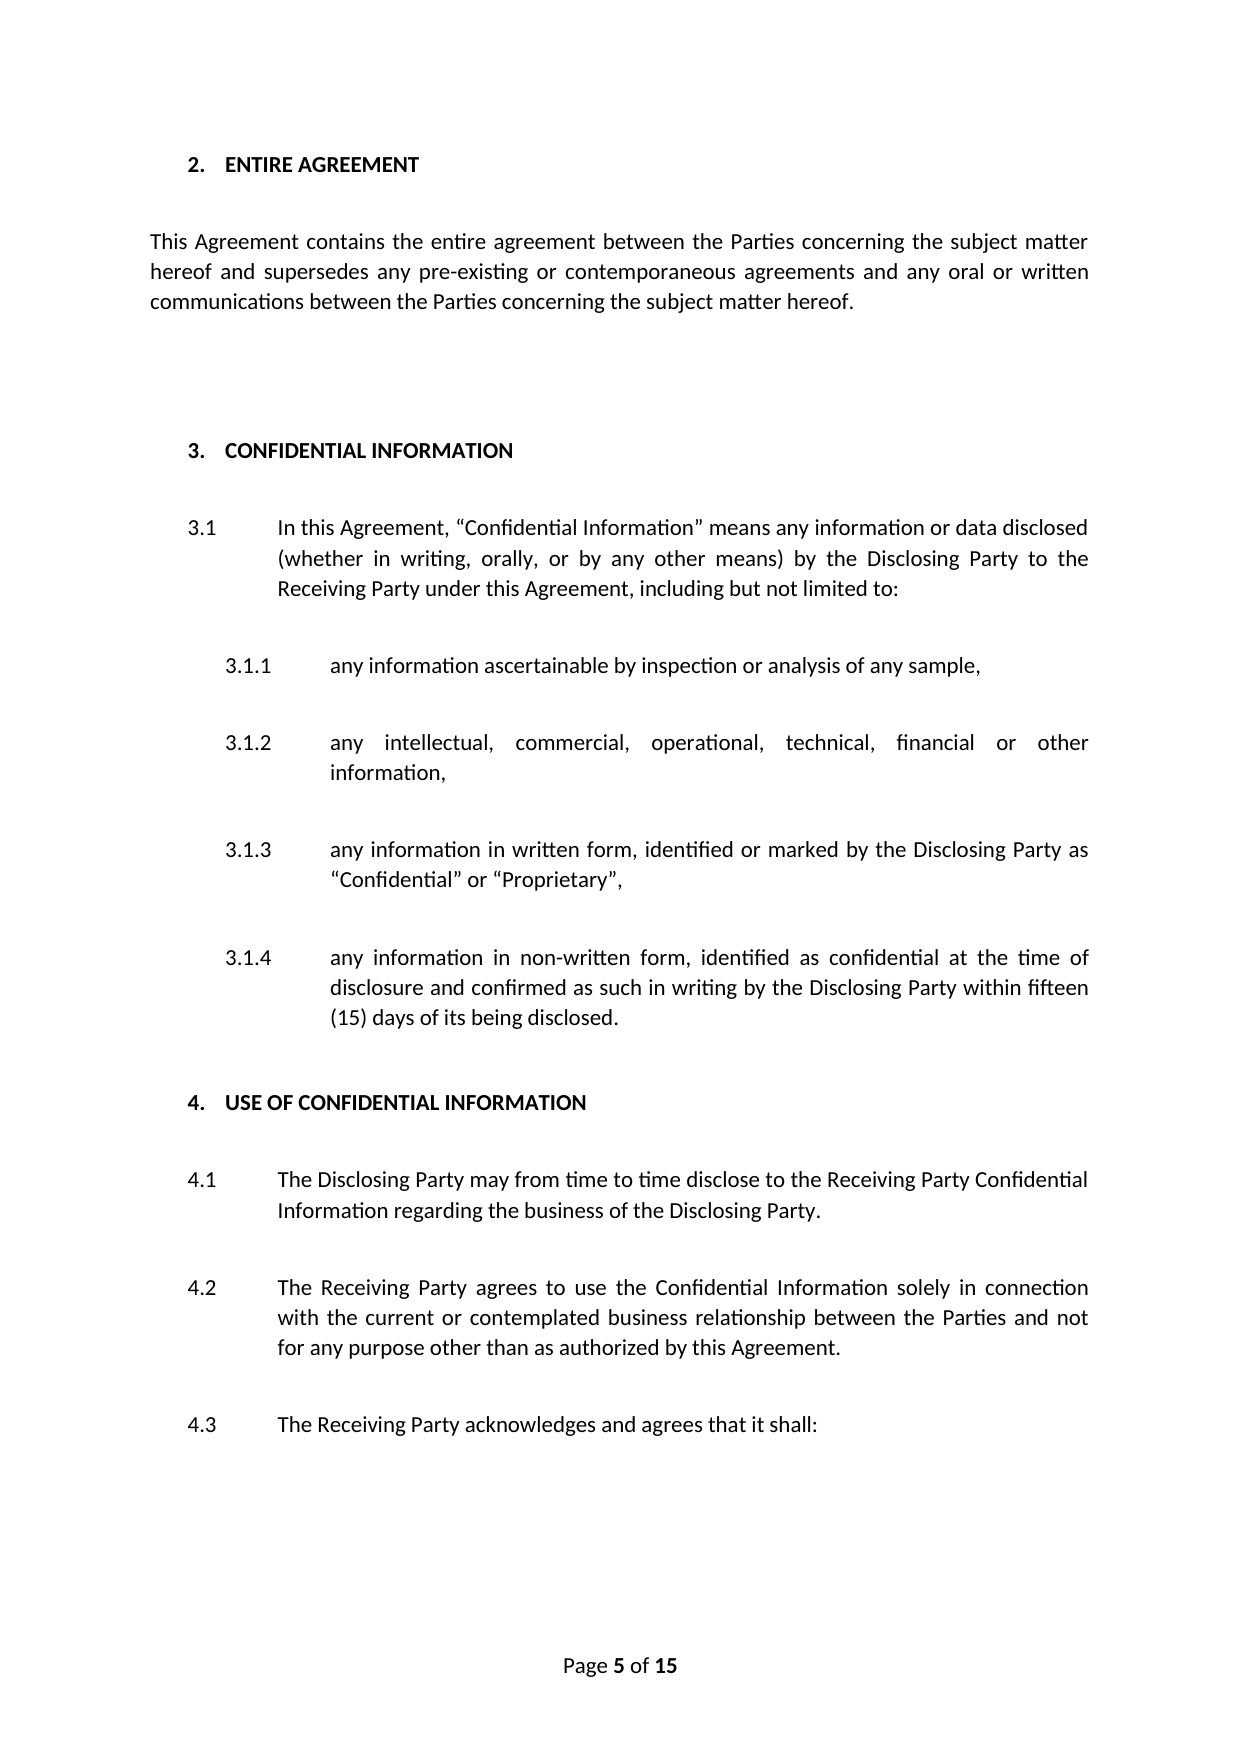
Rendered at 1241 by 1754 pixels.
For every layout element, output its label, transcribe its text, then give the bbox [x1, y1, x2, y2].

subtitle USE OF CONFIDENTIAL INFORMATION [187, 1088, 1090, 1117]
subtitle any information in written form, identified or marked by the Disclosing Party as “Confidential” or “Proprietary”, [225, 835, 1090, 894]
subtitle CONFIDENTIAL INFORMATION [187, 436, 1090, 464]
subtitle any intellectual, commercial, operational, technical, financial or other information, [225, 728, 1090, 786]
text This Agreement contains the entire agreement between the Parties concerning the subject matter hereof and supersedes any pre-existing or contemporaneous agreements and any oral or written communications between the Parties concerning the subject matter hereof. [150, 227, 1090, 316]
subtitle ENTIRE AGREEMENT [187, 150, 1090, 178]
subtitle The Receiving Party agrees to use the Confidential Information solely in connection with the current or contemplated business relationship between the Parties and not for any purpose other than as authorized by this Agreement. [187, 1273, 1090, 1361]
subtitle any information in non-written form, identified as confidential at the time of disclosure and confirmed as such in writing by the Disclosing Party within fifteen (15) days of its being disclosed. [225, 943, 1090, 1031]
subtitle The Receiving Party acknowledges and agrees that it shall: [187, 1410, 1090, 1438]
subtitle The Disclosing Party may from time to time disclose to the Receiving Party Confidential Information regarding the business of the Disclosing Party. [187, 1166, 1090, 1224]
subtitle any information ascertainable by inspection or analysis of any sample, [225, 651, 1090, 679]
subtitle In this Agreement, “Confidential Information” means any information or data disclosed (whether in writing, orally, or by any other means) by the Disclosing Party to the Receiving Party under this Agreement, including but not limited to: [187, 513, 1090, 602]
